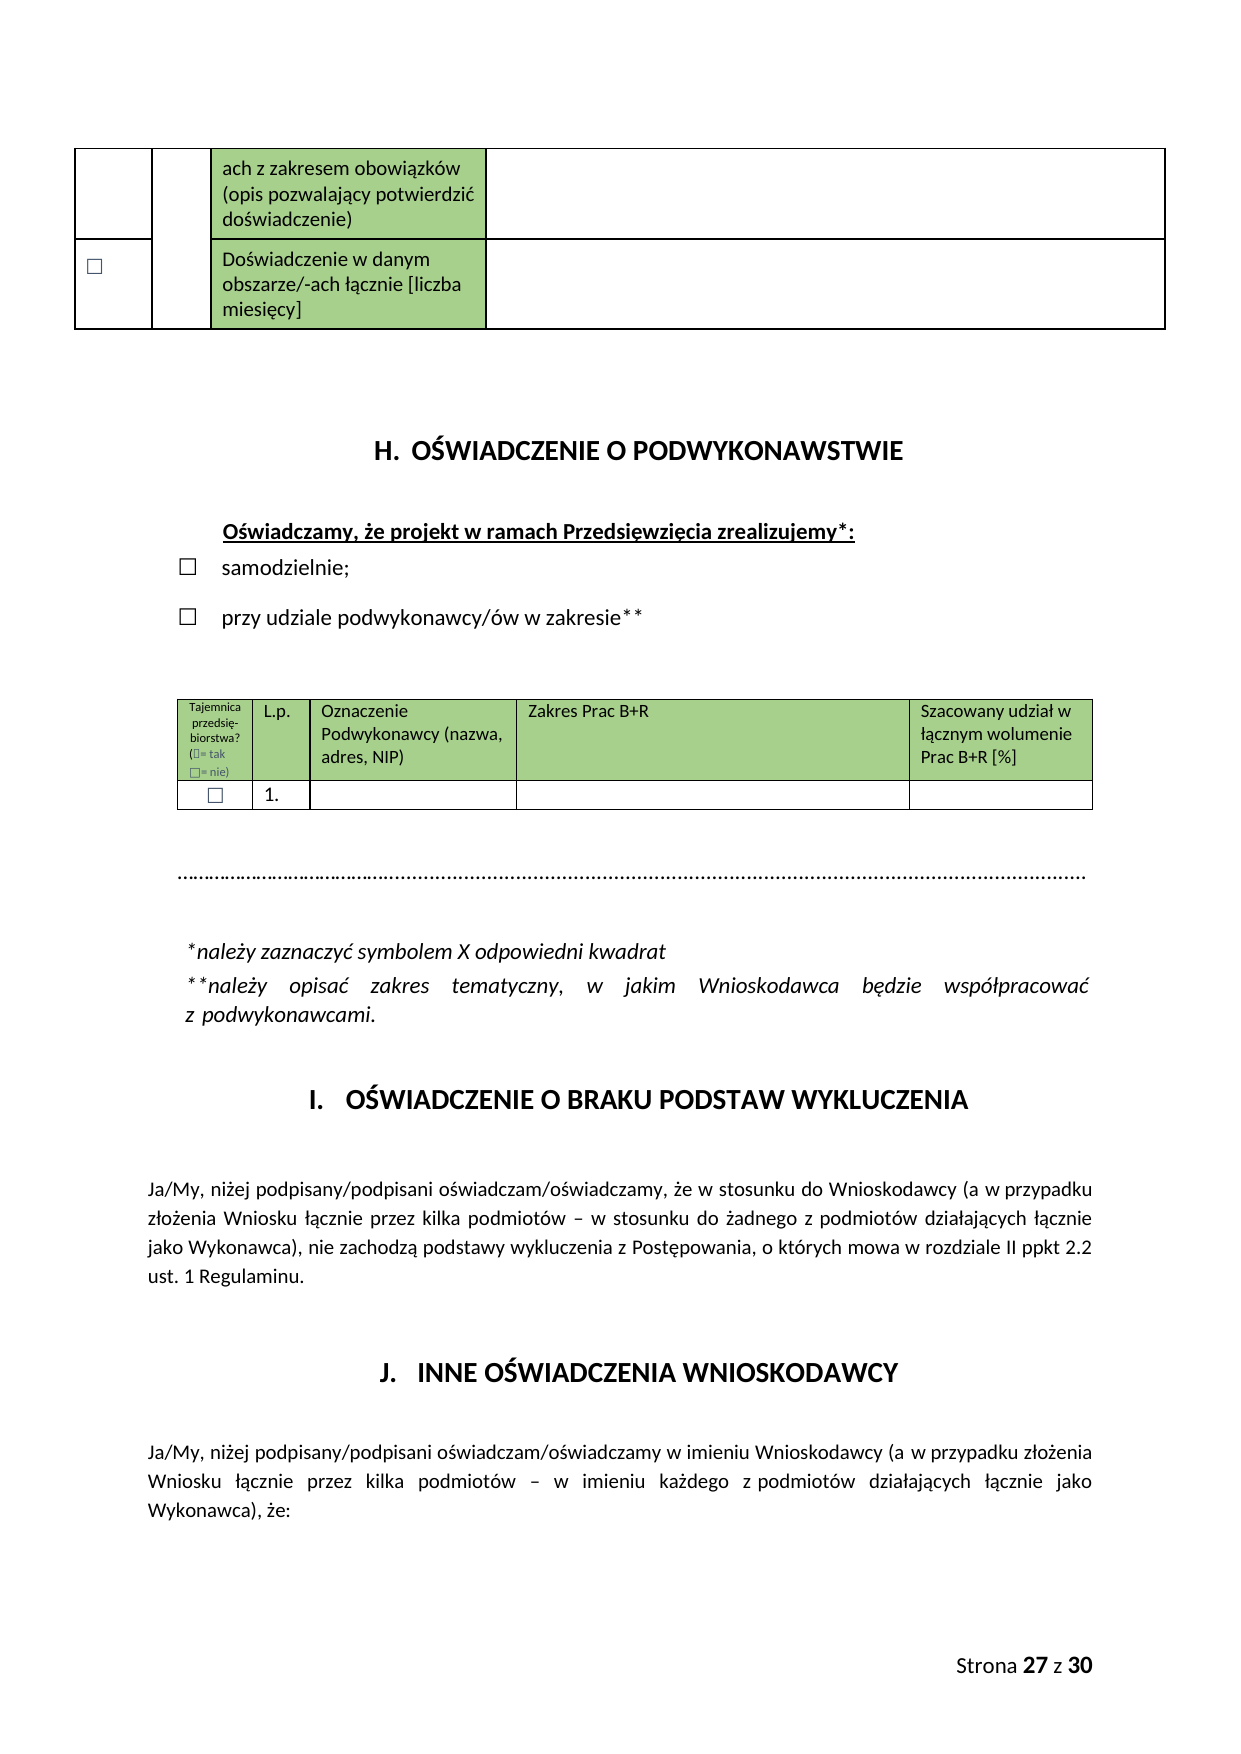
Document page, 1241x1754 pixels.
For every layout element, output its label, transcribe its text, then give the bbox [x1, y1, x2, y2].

table_header Oznaczenie Podwykonawcy (nazwa, adres, NIP) [311, 700, 516, 780]
list Oświadczamy, że projekt w ramach Przedsięwzięcia zrealizujemy*: [223, 517, 1092, 545]
subtitle OŚWIADCZENIE O BRAKU PODSTAW WYKLUCZENIA [185, 1081, 1092, 1116]
list Ja/My, niżej podpisany/podpisani oświadczam/oświadczamy w imieniu Wnioskodawcy (a w przypadku złożenia Wniosku łącznie przez kilka podmiotów – w imieniu każdego z podmiotów działających łącznie jako Wykonawca), że: [148, 1439, 1092, 1523]
text przy udziale podwykonawcy/ów w zakresie** [177, 601, 1092, 632]
table_cell [487, 240, 1164, 328]
table_cell [487, 149, 1164, 238]
text *należy zaznaczyć symbolem X odpowiedni kwadrat [185, 937, 1092, 966]
subtitle INNE OŚWIADCZENIA WNIOSKODAWCY [185, 1354, 1092, 1389]
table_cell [212, 149, 485, 238]
list Ja/My, niżej podpisany/podpisani oświadczam/oświadczamy, że w stosunku do Wnioskodawcy (a w przypadku złożenia Wniosku łącznie przez kilka podmiotów – w stosunku do żadnego z podmiotów działających łącznie jako Wykonawca), nie zachodzą podstawy wykluczenia z Postępowania, o których mowa w rozdziale II ppkt 2.2 ust. 1 Regulaminu. [148, 1176, 1092, 1289]
table_cell [517, 781, 909, 809]
table_cell [311, 781, 516, 809]
table_header Tajemnica przedsię-biorstwa? (= tak □= nie) [178, 700, 252, 780]
table_header Zakres Prac B+R [517, 700, 909, 780]
table_cell 1. [253, 781, 309, 809]
table_cell [910, 781, 1092, 809]
subtitle OŚWIADCZENIE O PODWYKONAWSTWIE [185, 432, 1092, 468]
text ………………………………….......................................................................................................................... [177, 857, 1092, 885]
text **należy opisać zakres tematyczny, w jakim Wnioskodawca będzie współpracować z podwykonawcami. [185, 971, 1092, 1028]
text samodzielnie; [177, 551, 1092, 582]
table_cell Doświadczenie w danym obszarze/-ach łącznie [liczba miesięcy] [212, 240, 485, 328]
table_header Szacowany udział w łącznym wolumenie Prac B+R [%] [910, 700, 1092, 780]
table_header L.p. [253, 700, 309, 780]
